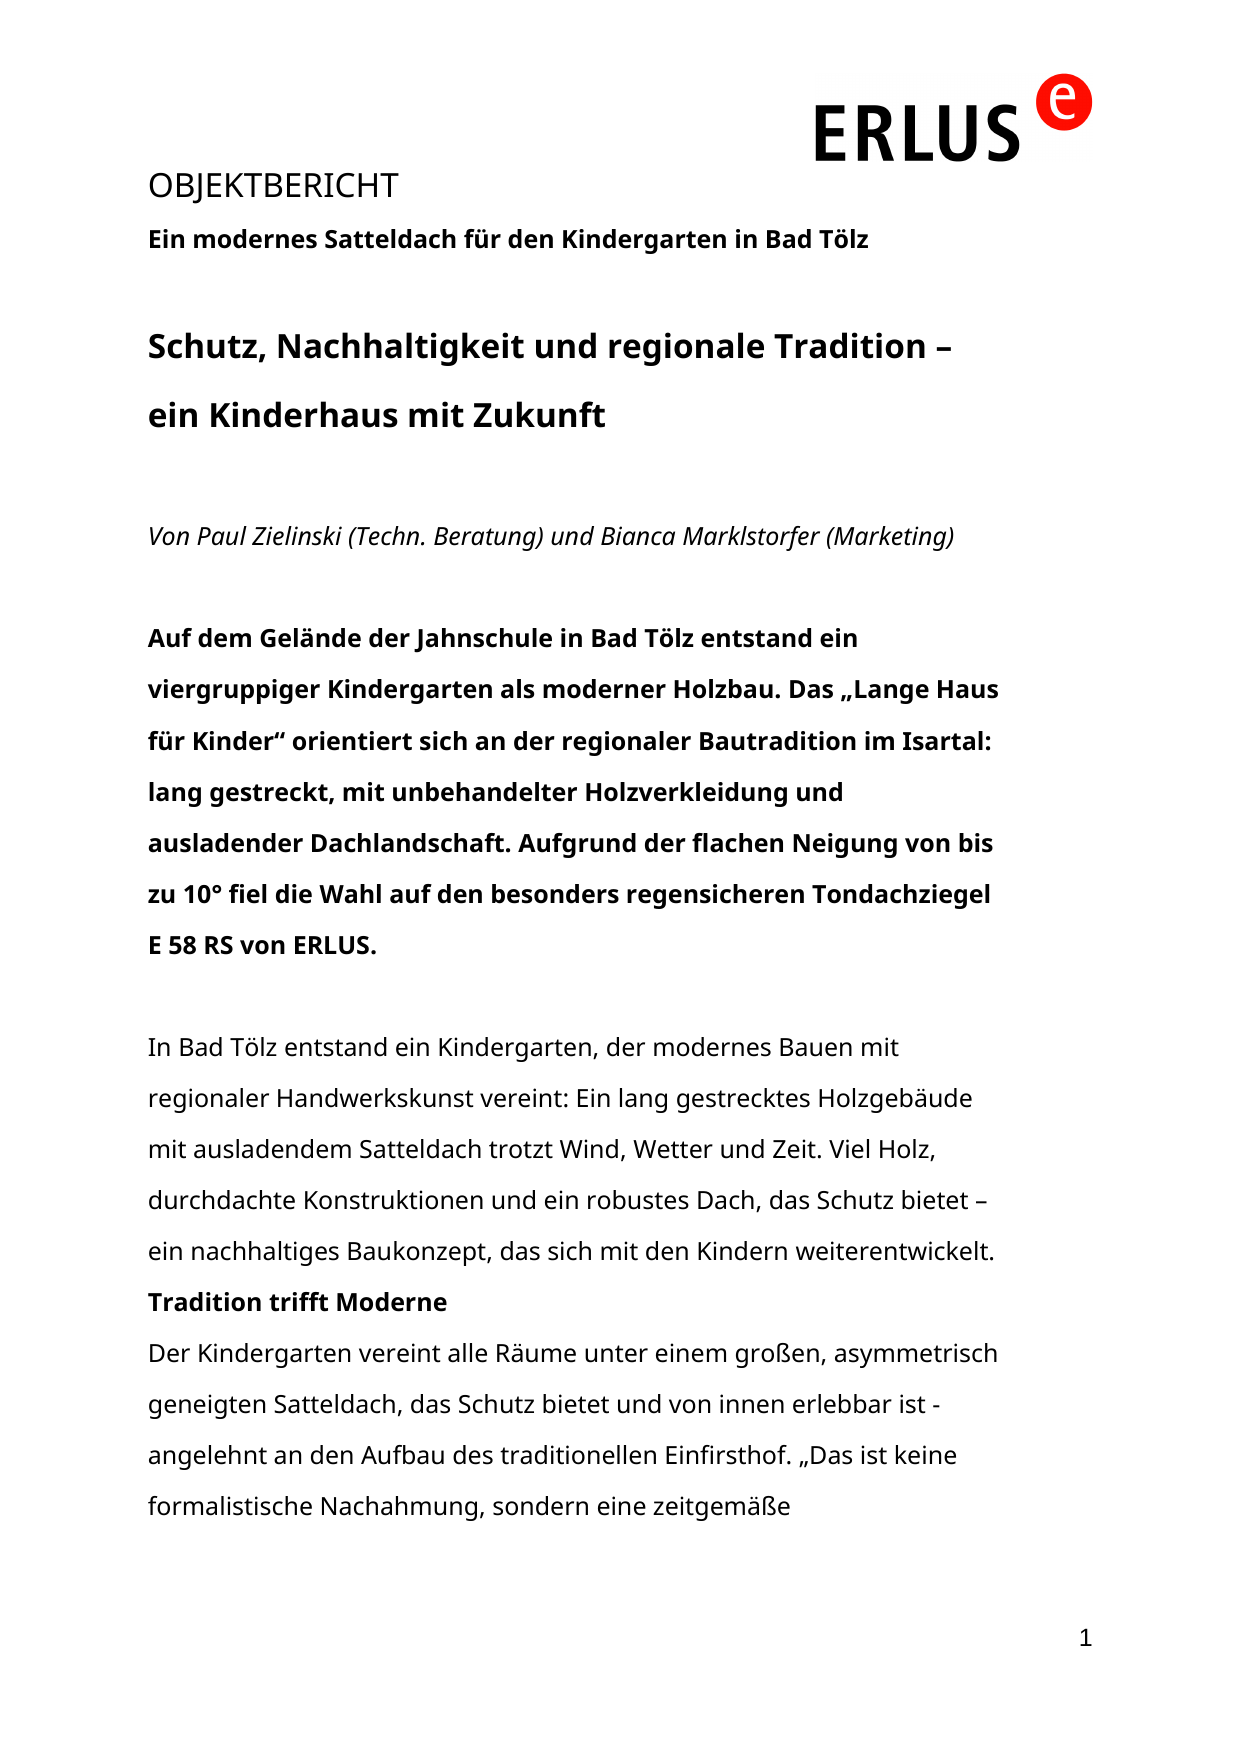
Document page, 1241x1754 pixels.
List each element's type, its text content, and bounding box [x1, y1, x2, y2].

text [148, 1336, 1004, 1523]
text Ein modernes Satteldach für den Kindergarten in Bad Tölz [148, 221, 974, 255]
text In Bad Tölz entstand ein Kindergarten, der modernes Bauen mit regionaler Handwerkskunst vereint: Ein lang gestrecktes Holzgebäude mit ausladendem Satteldach trotzt Wind, Wetter und Zeit. Viel Holz, durchdachte Konstruktionen und ein robustes Dach, das Schutz bietet – ein nachhaltiges Baukonzept, das sich mit den Kindern weiterentwickelt. [148, 1029, 1004, 1268]
text Schutz, Nachhaltigkeit und regionale Tradition – ein Kinderhaus mit Zukunft [148, 323, 974, 437]
text Tradition trifft Moderne [148, 1285, 1004, 1319]
text Von Paul Zielinski (Techn. Beratung) und Bianca Marklstorfer (Marketing) [148, 519, 1004, 553]
text Auf dem Gelände der Jahnschule in Bad Tölz entstand ein viergruppiger Kindergarten als moderner Holzbau. Das „Lange Haus für Kinder“ orientiert sich an der regionaler Bautradition im Isartal: lang gestreckt, mit unbehandelter Holzverkleidung und ausladender Dachlandschaft. Aufgrund der flachen Neigung von bis zu 10° fiel die Wahl auf den besonders regensicheren Tondachziegel E 58 RS von ERLUS. [148, 621, 1004, 961]
picture [815, 73, 1093, 162]
